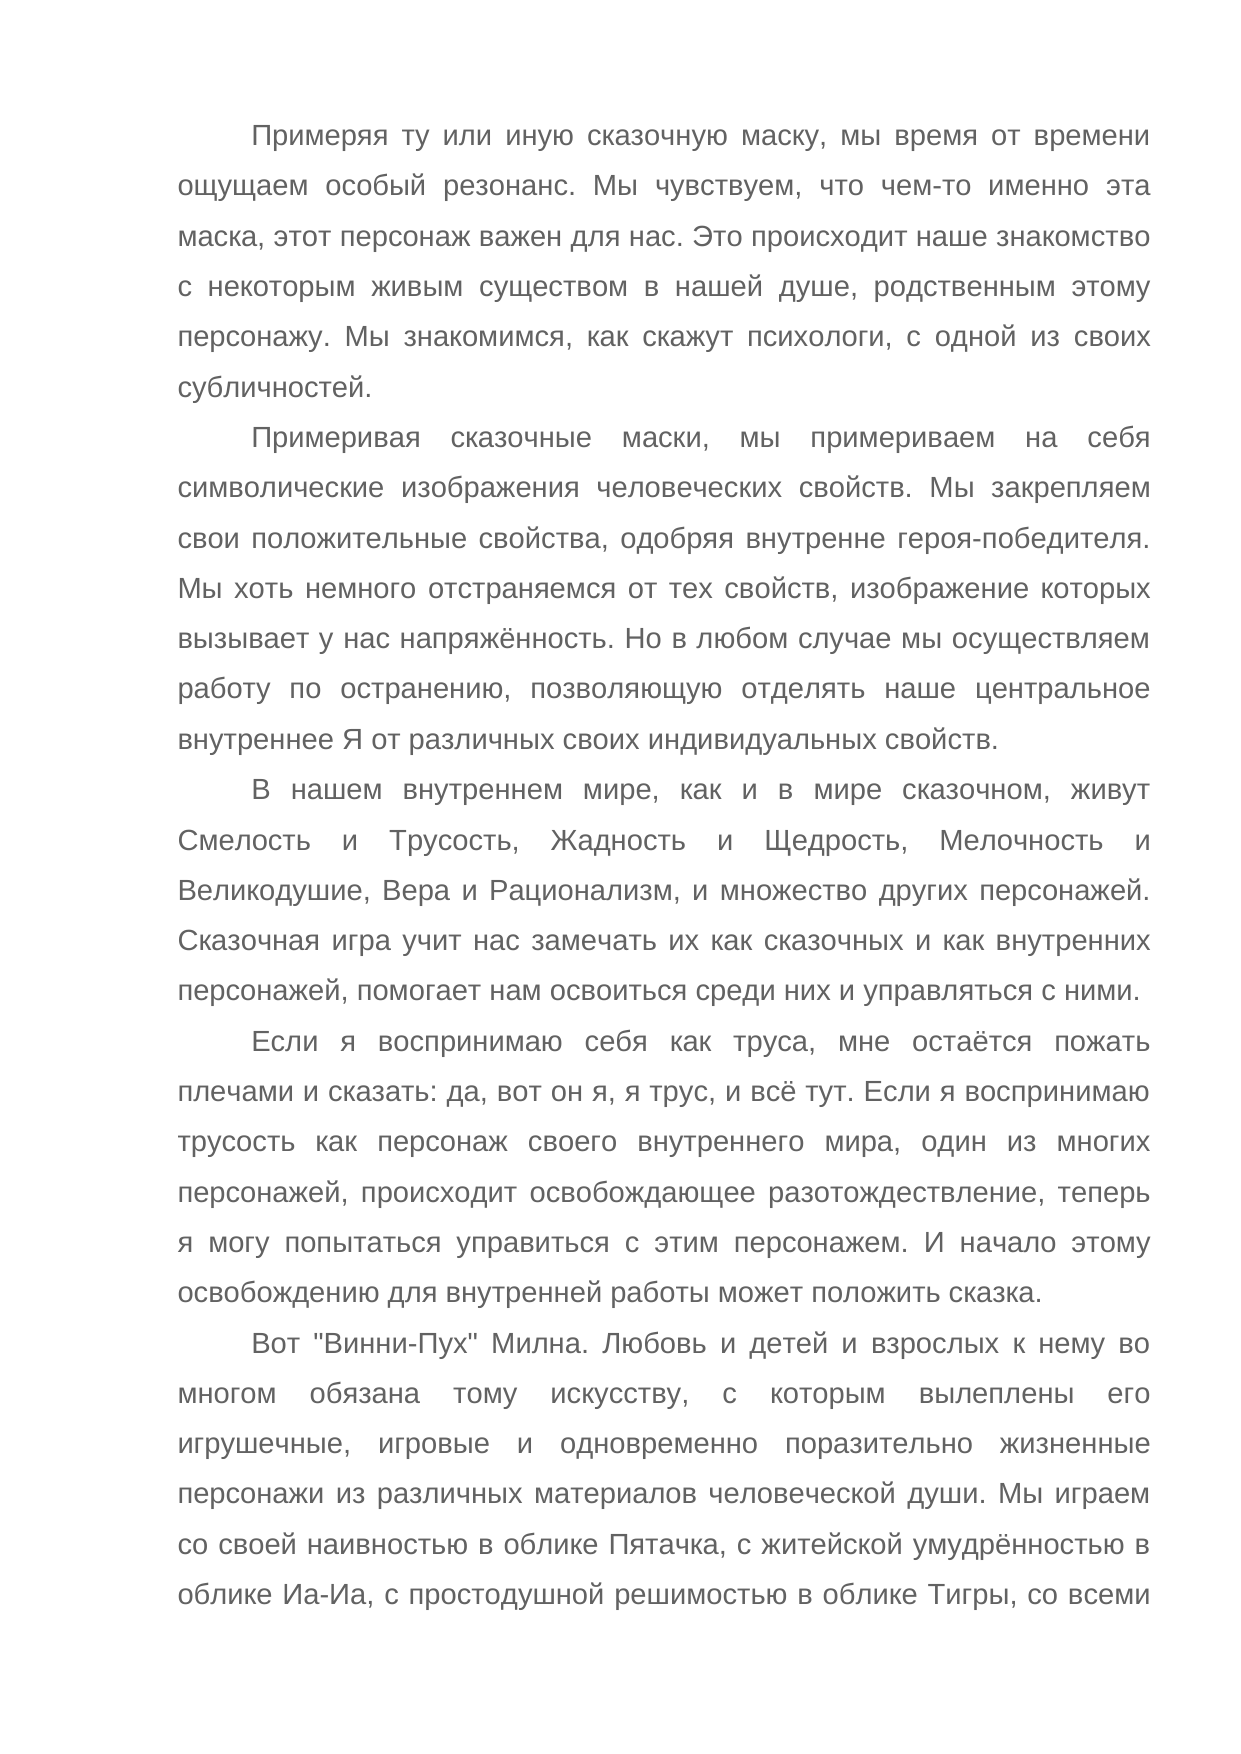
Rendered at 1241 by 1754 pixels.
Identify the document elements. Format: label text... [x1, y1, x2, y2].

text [177, 1326, 1152, 1611]
text Если я воспринимаю себя как труса, мне остаётся пожать плечами и сказать: да, вот он я, я трус, и всё тут. Если я воспринимаю трусость как персонаж своего внутреннего мира, один из многих персонажей, происходит освобождающее разотождествление, теперь я могу попытаться управиться с этим персонажем. И начало этому освобождению для внутренней работы может положить сказка. [177, 1024, 1152, 1309]
text Примеривая сказочные маски, мы примериваем на себя символические изображения человеческих свойств. Мы закрепляем свои положительные свойства, одобряя внутренне героя-победителя. Мы хоть немного отстраняемся от тех свойств, изображение которых вызывает у нас напряжённость. Но в любом случае мы осуществляем работу по остранению, позволяющую отделять наше центральное внутреннее Я от различных своих индивидуальных свойств. [177, 420, 1152, 755]
text Примеряя ту или иную сказочную маску, мы время от времени ощущаем особый резонанс. Мы чувствуем, что чем-то именно эта маска, этот персонаж важен для нас. Это происходит наше знакомство с некоторым живым существом в нашей душе, родственным этому персонажу. Мы знакомимся, как скажут психологи, с одной из своих субличностей. [177, 118, 1152, 403]
text В нашем внутреннем мире, как и в мире сказочном, живут Смелость и Трусость, Жадность и Щедрость, Мелочность и Великодушие, Вера и Рационализм, и множество других персонажей. Сказочная игра учит нас замечать их как сказочных и как внутренних персонажей, помогает нам освоиться среди них и управляться с ними. [177, 772, 1152, 1007]
